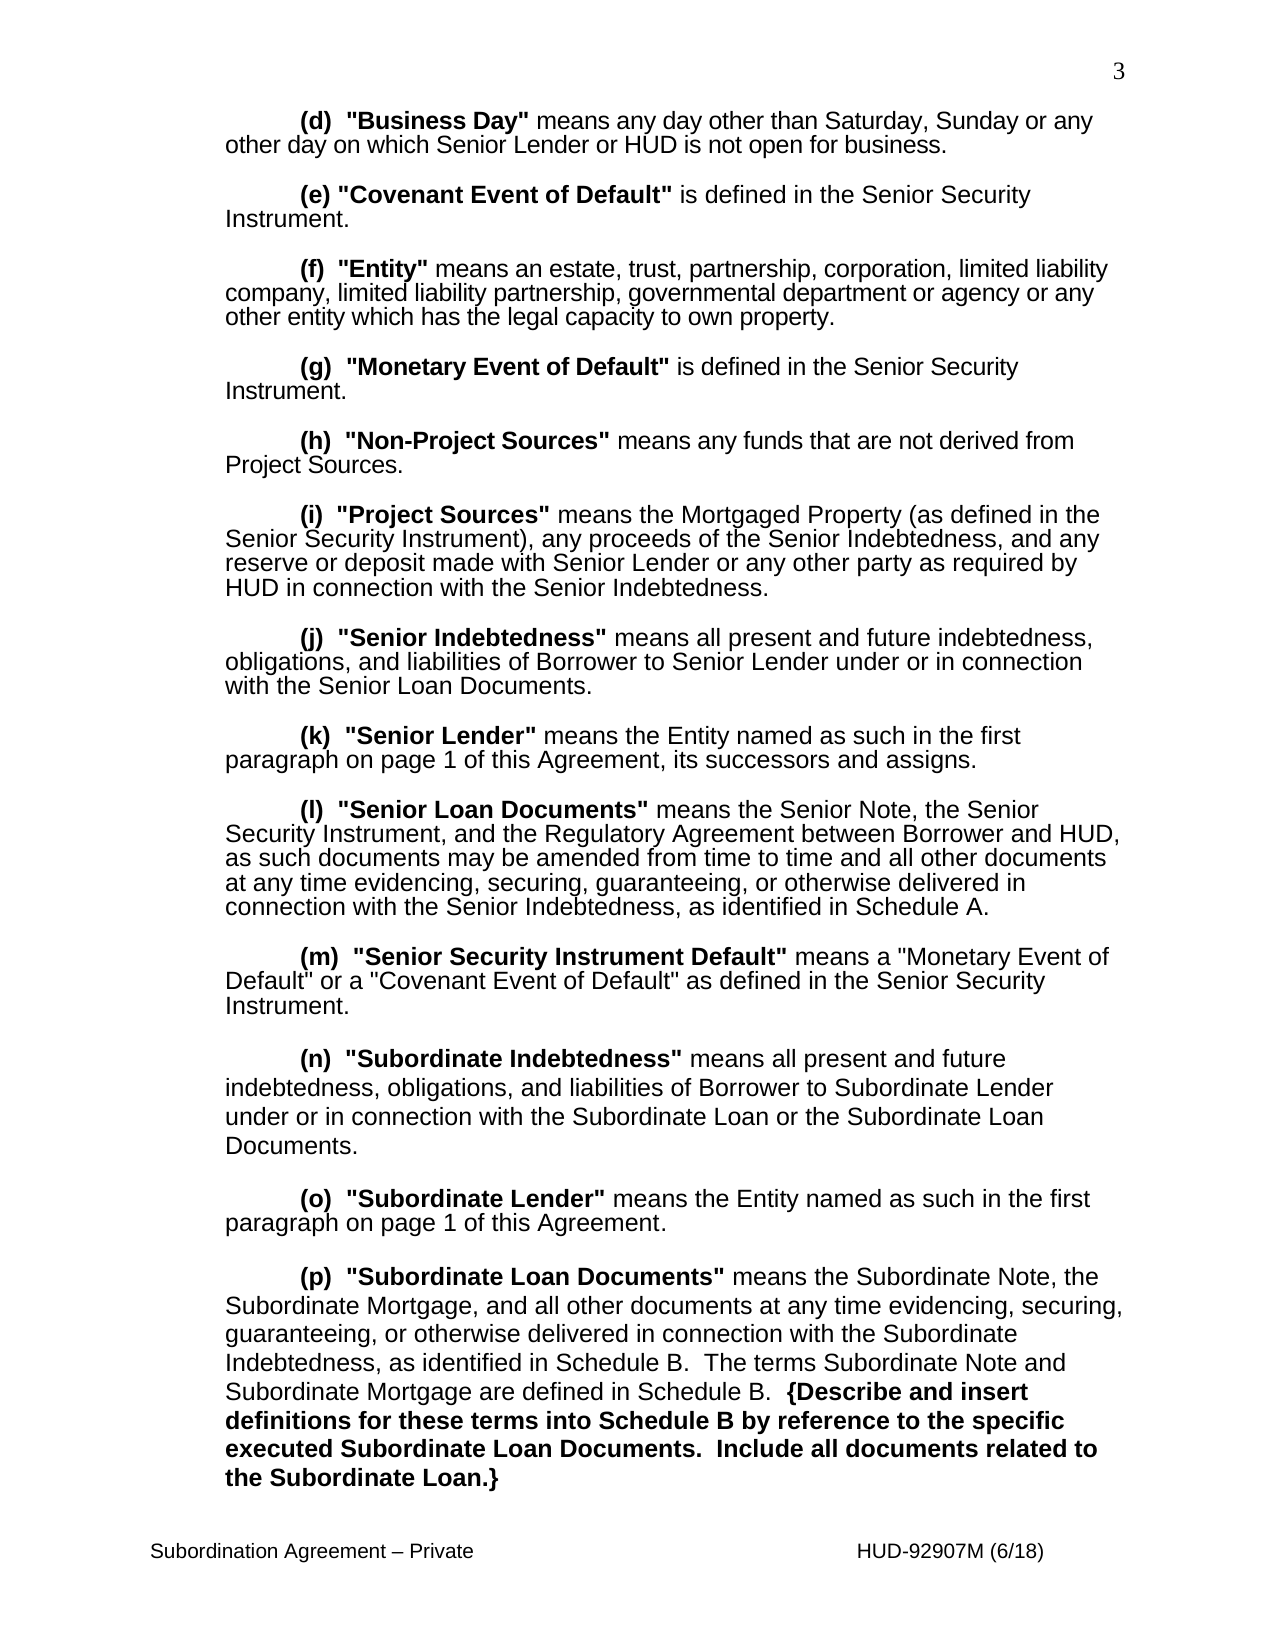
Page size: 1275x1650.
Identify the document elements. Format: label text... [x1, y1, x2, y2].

text (k) "Senior Lender" means the Entity named as such in the first paragraph on page 1 of this Agreement, its successors and assigns. [225, 725, 1125, 774]
text (f) "Entity" means an estate, trust, partnership, corporation, limited liability company, limited liability partnership, governmental department or agency or any other entity which has the legal capacity to own property. [225, 258, 1125, 331]
text (d) "Business Day" means any day other than Saturday, Sunday or any other day on which Senior Lender or HUD is not open for business. [225, 110, 1125, 159]
text (p) "Subordinate Loan Documents" means the Subordinate Note, the Subordinate Mortgage, and all other documents at any time evidencing, securing, guaranteeing, or otherwise delivered in connection with the Subordinate Indebtedness, as identified in Schedule B. The terms Subordinate Note and Subordinate Mortgage are defined in Schedule B. {Describe and insert definitions for these terms into Schedule B by reference to the specific executed Subordinate Loan Documents. Include all documents related to the Subordinate Loan.} [225, 1262, 1125, 1492]
text (i) "Project Sources" means the Mortgaged Property (as defined in the Senior Security Instrument), any proceeds of the Senior Indebtedness, and any reserve or deposit made with Senior Lender or any other party as required by HUD in connection with the Senior Indebtedness. [225, 504, 1125, 602]
text (g) "Monetary Event of Default" is defined in the Senior Security Instrument. [225, 356, 1125, 405]
text (o) "Subordinate Lender" means the Entity named as such in the first paragraph on page 1 of this Agreement. [225, 1188, 1125, 1237]
text (l) "Senior Loan Documents" means the Senior Note, the Senior Security Instrument, and the Regulatory Agreement between Borrower and HUD, as such documents may be amended from time to time and all other documents at any time evidencing, securing, guaranteeing, or otherwise delivered in connection with the Senior Indebtedness, as identified in Schedule A. [225, 799, 1125, 921]
text (j) "Senior Indebtedness" means all present and future indebtedness, obligations, and liabilities of Borrower to Senior Lender under or in connection with the Senior Loan Documents. [225, 627, 1125, 700]
text (h) "Non-Project Sources" means any funds that are not derived from Project Sources. [225, 430, 1125, 479]
text (e) "Covenant Event of Default" is defined in the Senior Security Instrument. [225, 184, 1125, 233]
text (m) "Senior Security Instrument Default" means a "Monetary Event of Default" or a "Covenant Event of Default" as defined in the Senior Security Instrument. [225, 946, 1125, 1019]
text (n) "Subordinate Indebtedness" means all present and future indebtedness, obligations, and liabilities of Borrower to Subordinate Lender under or in connection with the Subordinate Loan or the Subordinate Loan Documents. [150, 1044, 1125, 1159]
